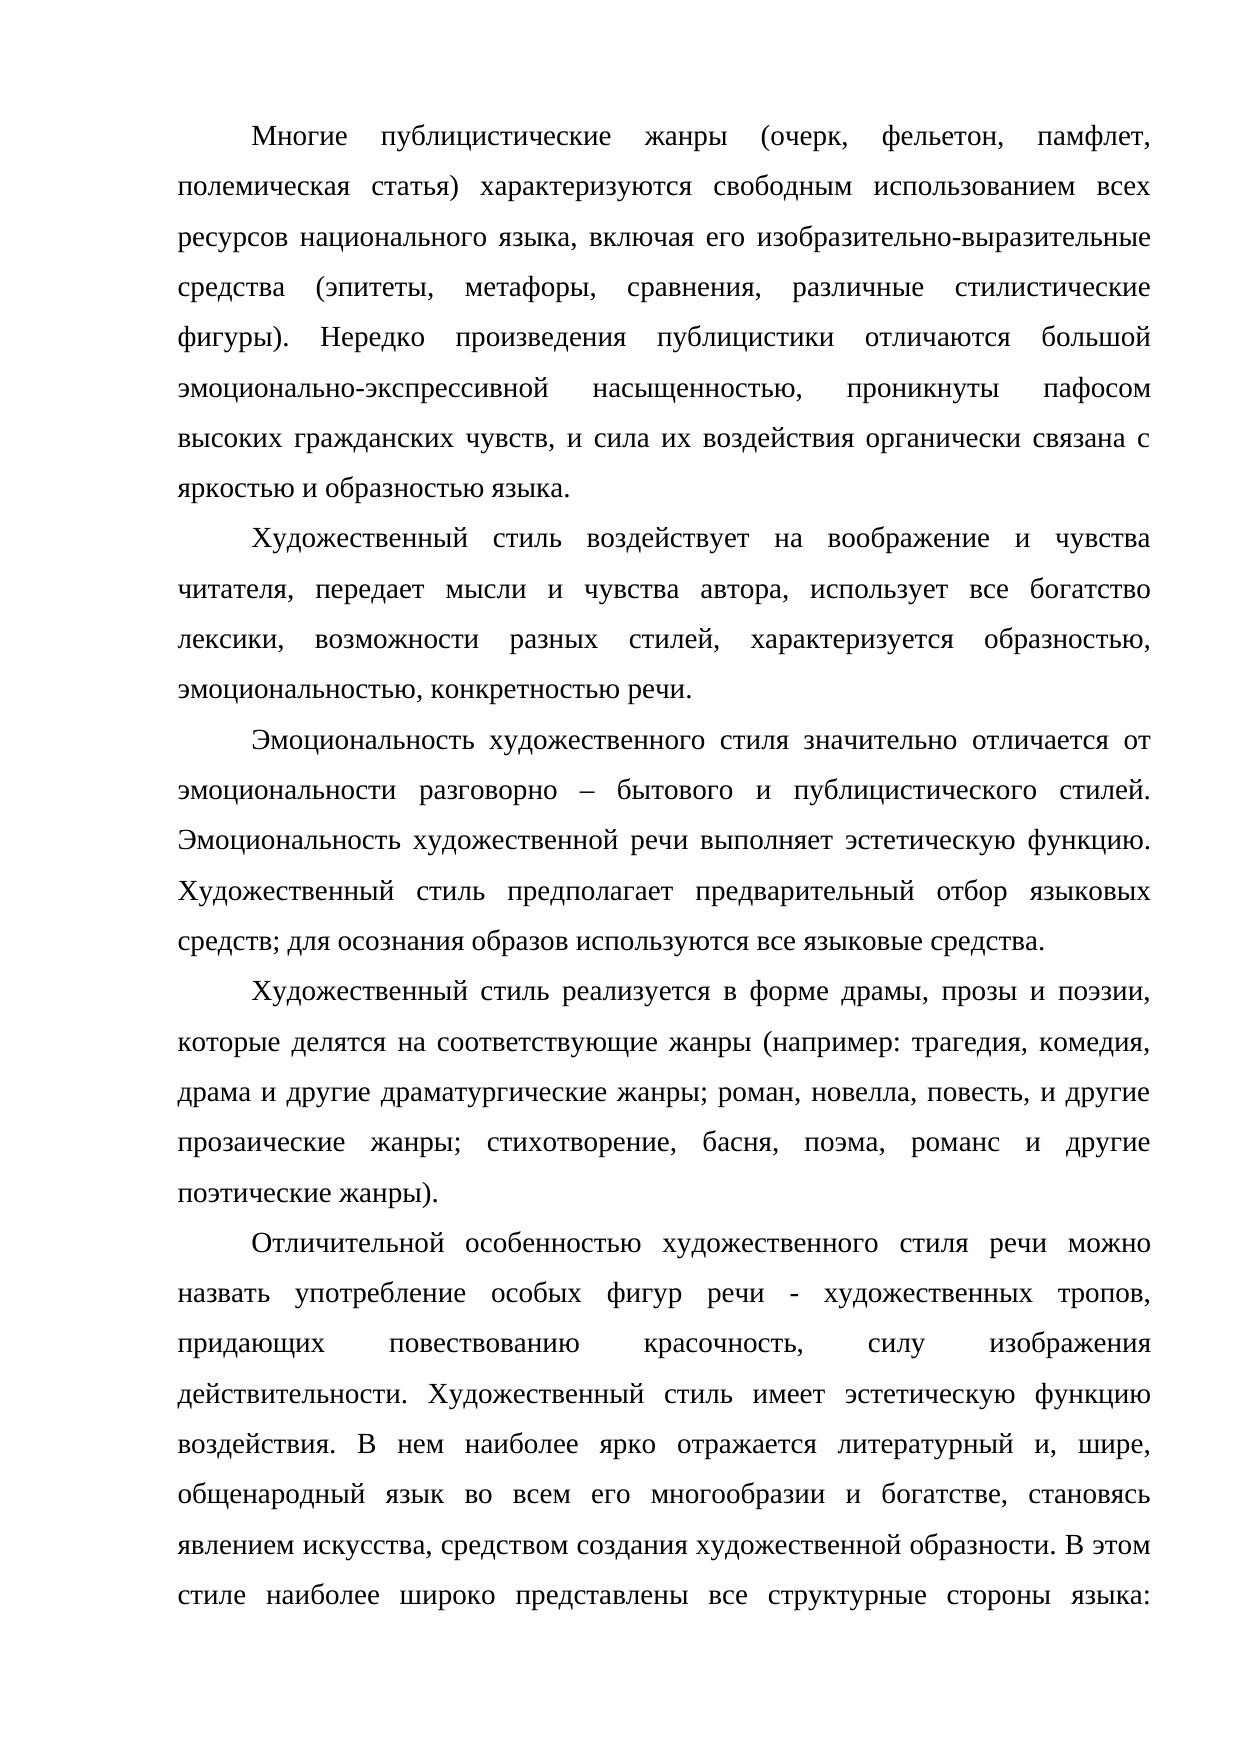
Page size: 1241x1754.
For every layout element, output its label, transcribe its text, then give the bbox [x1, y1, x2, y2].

text Многие публицистические жанры (очерк, фельетон, памфлет, полемическая статья) характеризуются свободным использованием всех ресурсов национального языка, включая его изобразительно-выразительные средства (эпитеты, метафоры, сравнения, различные стилистические фигуры). Нередко произведения публицистики отличаются большой эмоционально-экспрессивной насыщенностью, проникнуты пафосом высоких гражданских чувств, и сила их воздействия органически связана с яркостью и образностью языка. [177, 118, 1152, 504]
text Художественный стиль реализуется в форме драмы, прозы и поэзии, которые делятся на соответствующие жанры (например: трагедия, комедия, драма и другие драматургические жанры; роман, новелла, повесть, и другие прозаические жанры; стихотворение, басня, поэма, романс и другие поэтические жанры). [177, 973, 1152, 1208]
text Эмоциональность художественного стиля значительно отличается от эмоциональности разговорно – бытового и публицистического стилей. Эмоциональность художественной речи выполняет эстетическую функцию. Художественный стиль предполагает предварительный отбор языковых средств; для осознания образов используются все языковые средства. [177, 722, 1152, 957]
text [177, 1225, 1152, 1611]
text Художественный стиль воздействует на воображение и чувства читателя, передает мысли и чувства автора, использует все богатство лексики, возможности разных стилей, характеризуется образностью, эмоциональностью, конкретностью речи. [177, 521, 1152, 705]
